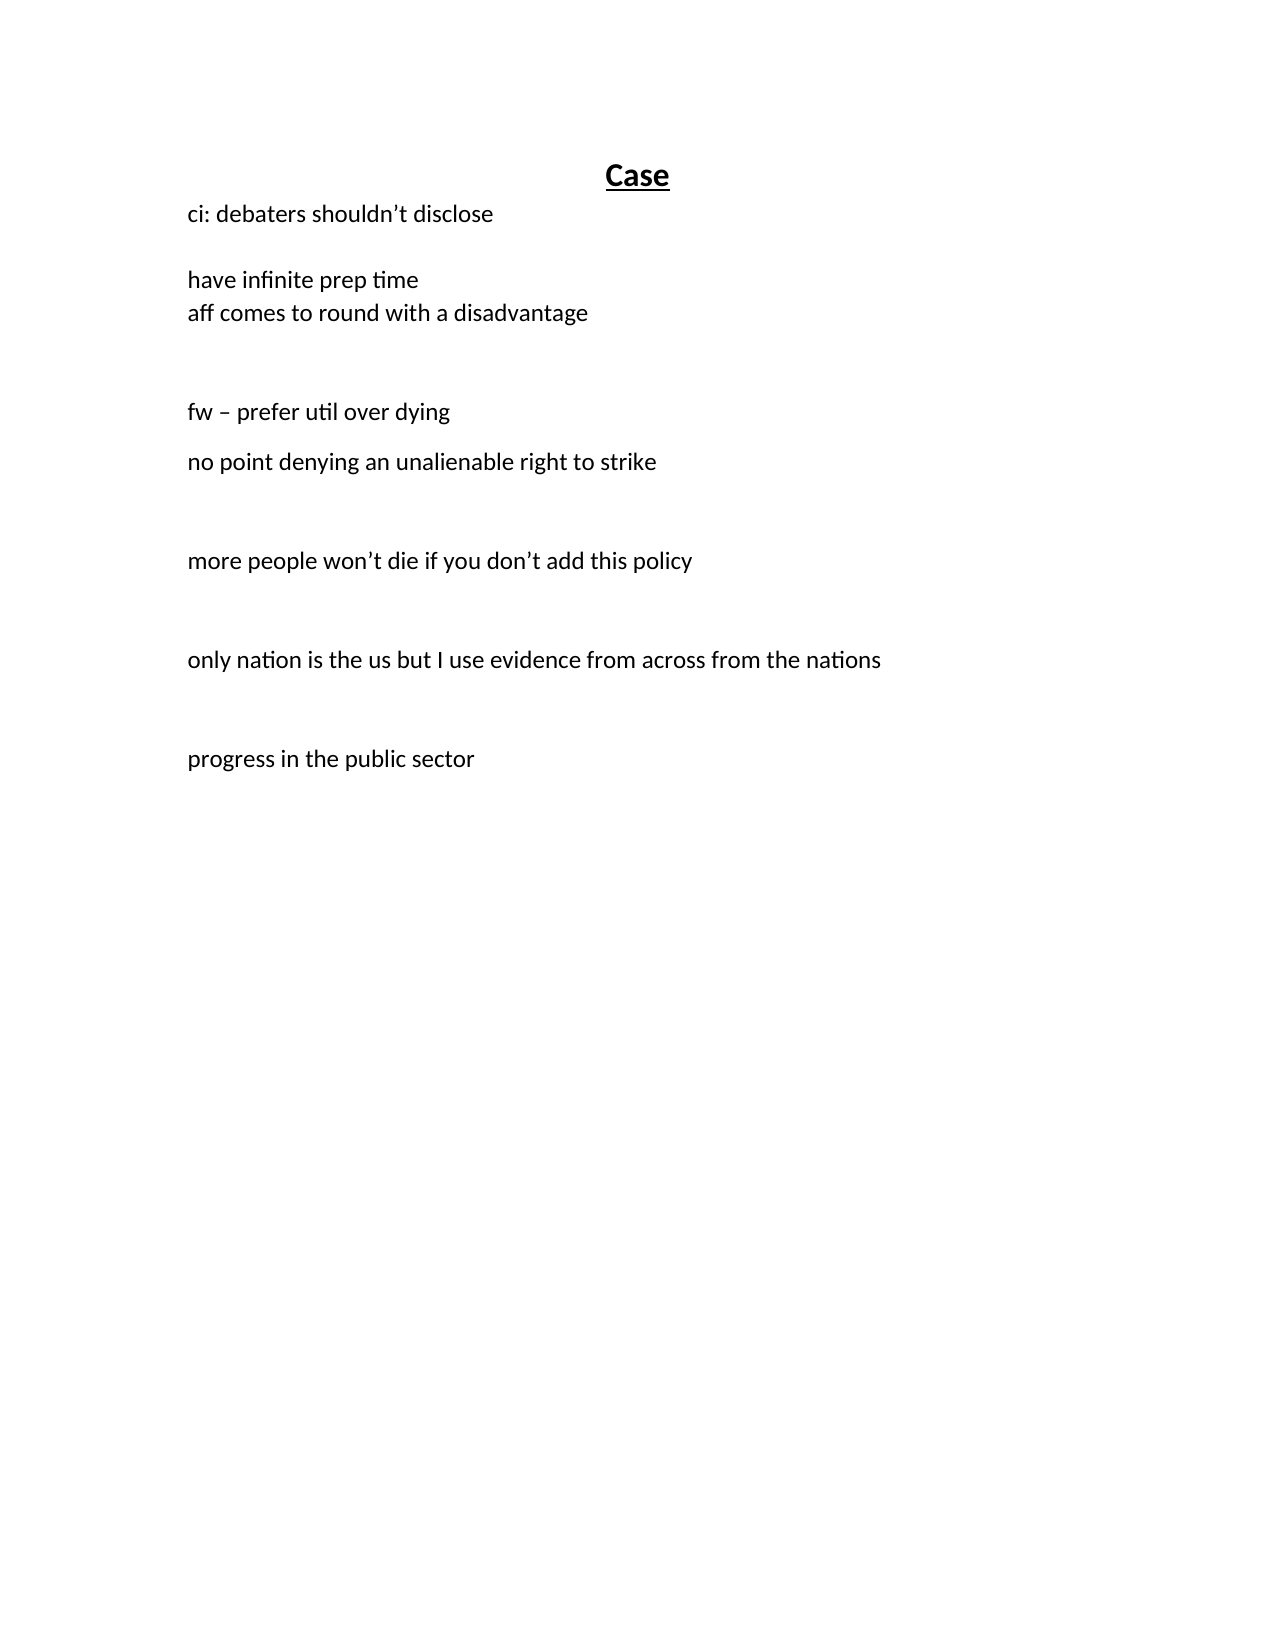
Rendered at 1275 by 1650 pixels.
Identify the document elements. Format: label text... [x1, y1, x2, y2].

text only nation is the us but I use evidence from across from the nations [187, 644, 1087, 674]
text progress in the public sector [187, 743, 1087, 774]
subtitle Case [187, 154, 1087, 195]
text no point denying an unalienable right to strike [187, 446, 1087, 476]
text more people won’t die if you don’t add this policy [187, 545, 1087, 575]
text ci: debaters shouldn’t disclose have infinite prep time aff comes to round with a disadvantage [187, 198, 1087, 327]
text fw – prefer util over dying [187, 396, 1087, 427]
